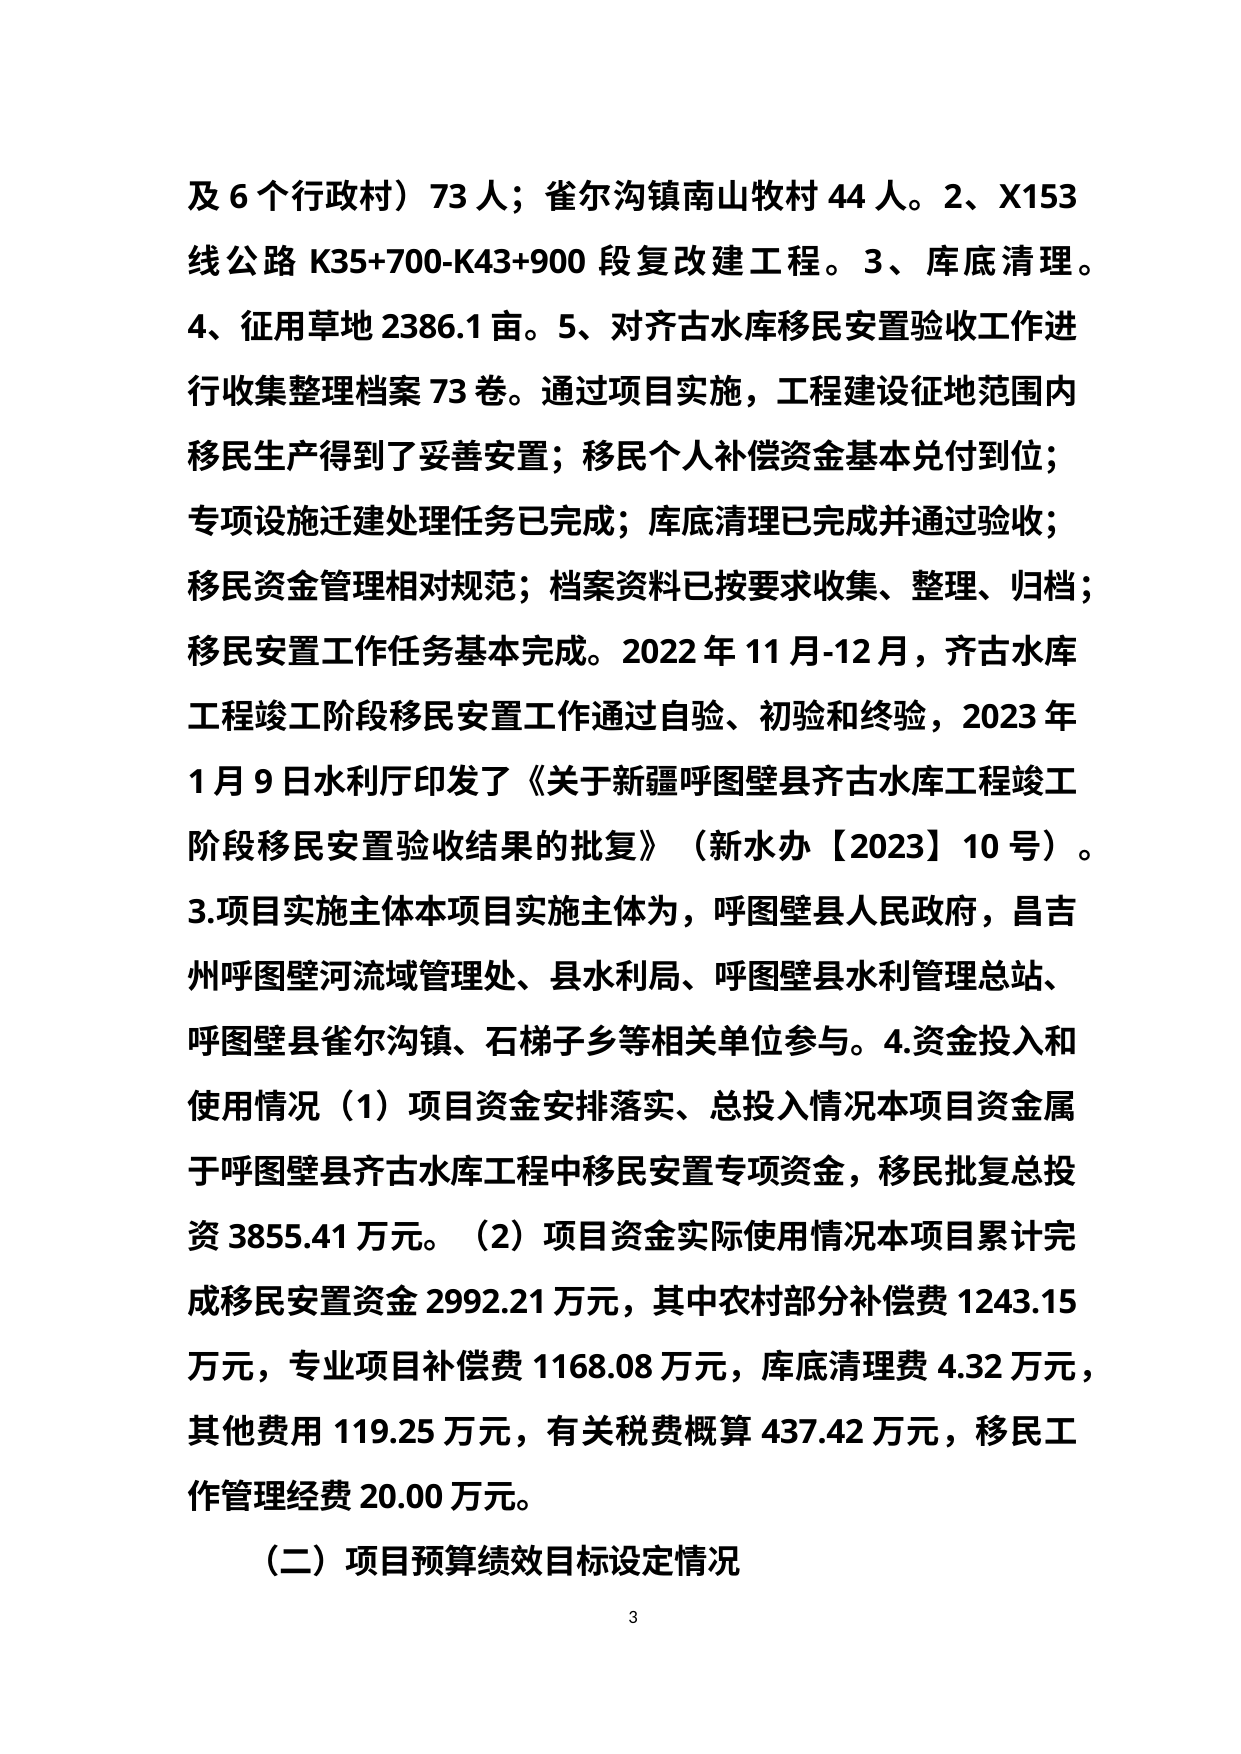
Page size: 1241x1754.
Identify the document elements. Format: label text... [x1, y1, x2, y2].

text （二）项目预算绩效目标设定情况 [187, 1527, 1078, 1592]
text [187, 162, 1078, 1527]
